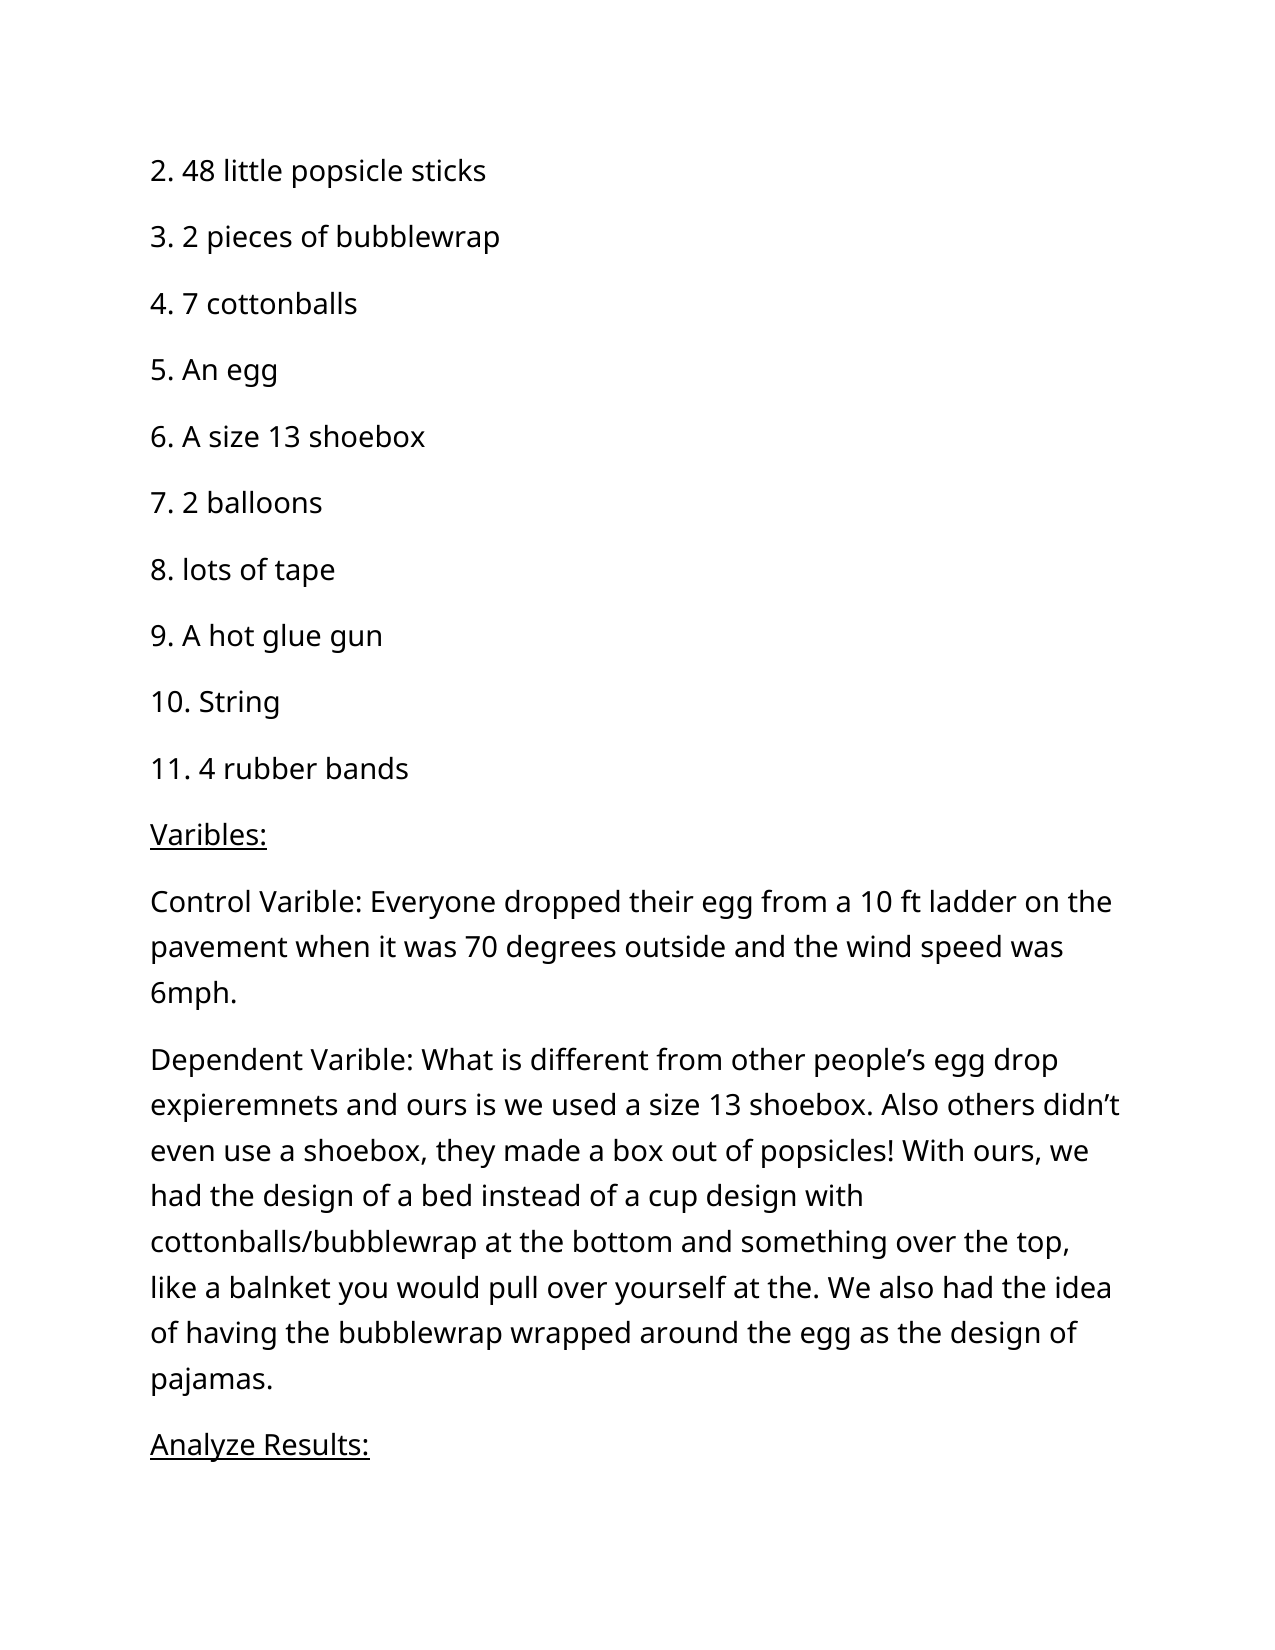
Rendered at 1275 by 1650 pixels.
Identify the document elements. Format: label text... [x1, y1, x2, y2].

text Analyze Results: [150, 1424, 1125, 1464]
text 7. 2 balloons [150, 482, 1125, 522]
text 2. 48 little popsicle sticks [150, 150, 1125, 190]
text 8. lots of tape [150, 549, 1125, 588]
text Varibles: [150, 814, 1125, 854]
text Dependent Varible: What is different from other people’s egg drop expieremnets and ours is we used a size 13 shoebox. Also others didn’t even use a shoebox, they made a box out of popsicles! With ours, we had the design of a bed instead of a cup design with cottonballs/bubblewrap at the bottom and something over the top, like a balnket you would pull over yourself at the. We also had the idea of having the bubblewrap wrapped around the egg as the design of pajamas. [150, 1039, 1125, 1398]
text 6. A size 13 shoebox [150, 416, 1125, 456]
text 9. A hot glue gun [150, 615, 1125, 655]
text 11. 4 rubber bands [150, 748, 1125, 788]
text Control Varible: Everyone dropped their egg from a 10 ft ladder on the pavement when it was 70 degrees outside and the wind speed was 6mph. [150, 881, 1125, 1012]
text 3. 2 pieces of bubblewrap [150, 216, 1125, 256]
text 5. An egg [150, 349, 1125, 389]
text 10. String [150, 682, 1125, 721]
text 4. 7 cottonballs [150, 283, 1125, 323]
